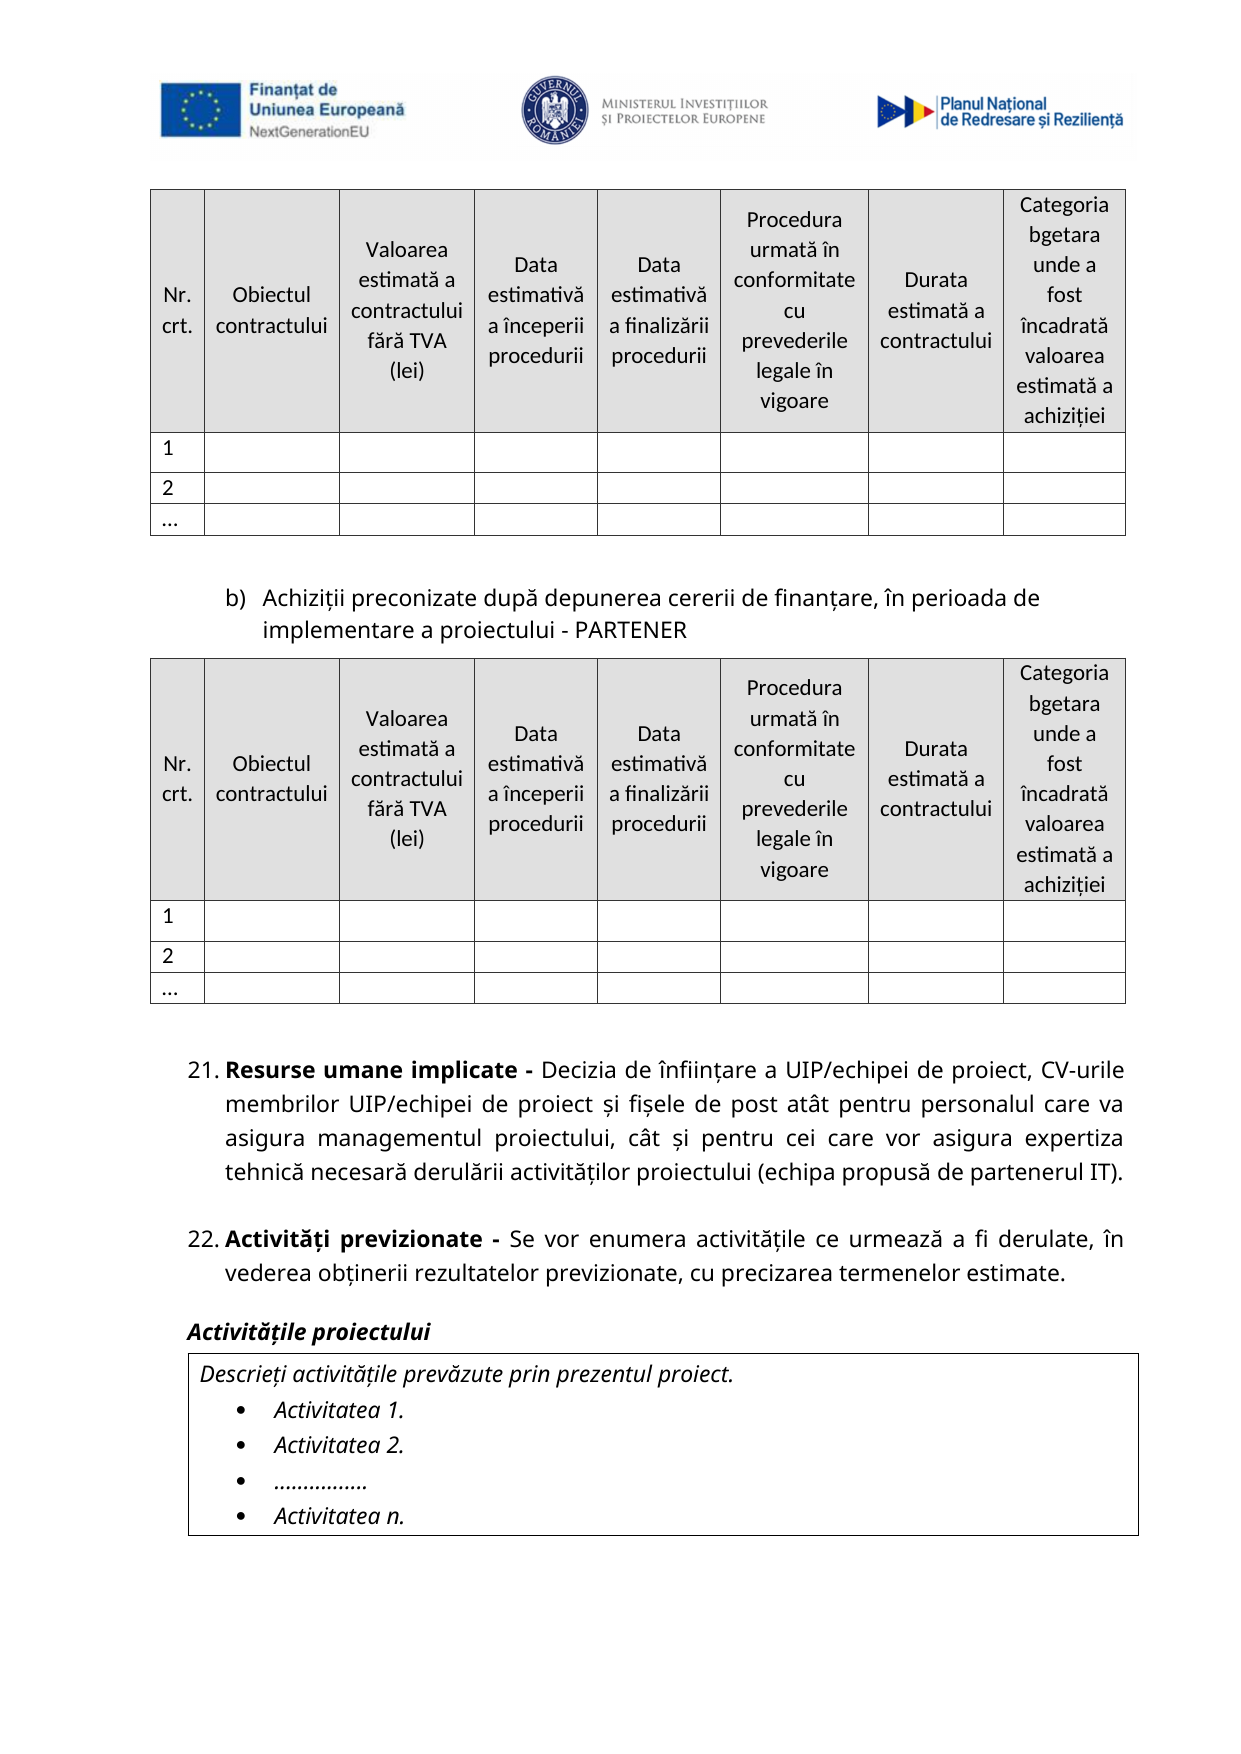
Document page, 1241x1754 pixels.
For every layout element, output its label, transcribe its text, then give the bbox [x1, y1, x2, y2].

table_cell [1004, 433, 1125, 472]
table_header Procedura urmată în conformitate cu prevederile legale în vigoare [721, 190, 868, 432]
table_cell [475, 504, 597, 534]
table_header Durata estimată a contractului [869, 190, 1003, 432]
table_cell [475, 473, 597, 503]
table_cell [721, 473, 868, 503]
table_cell [205, 942, 339, 972]
table_cell [869, 433, 1003, 472]
table_cell [598, 473, 720, 503]
table_cell [869, 473, 1003, 503]
table_cell [205, 504, 339, 534]
picture [150, 73, 1137, 161]
table_cell [1004, 504, 1125, 534]
table_cell 2 [151, 942, 204, 972]
table_header Descrieţi activităţile prevăzute prin prezentul proiect. Activitatea 1. Activitatea 2. ................ Activitatea n. [189, 1354, 1138, 1535]
table_cell [475, 901, 597, 941]
table_cell [475, 973, 597, 1003]
table_cell [340, 901, 474, 941]
table_header Data estimativă a finalizării procedurii [598, 659, 720, 900]
table_header Categoria bgetara unde a fost încadrată valoarea estimată a achiziției [1004, 190, 1125, 432]
table_cell [1004, 942, 1125, 972]
table_cell [869, 901, 1003, 941]
table_cell [1004, 973, 1125, 1003]
table_cell [598, 433, 720, 472]
table_cell [721, 504, 868, 534]
table_cell [869, 942, 1003, 972]
table_cell 1 [151, 901, 204, 941]
table_cell [869, 504, 1003, 534]
table_cell [340, 504, 474, 534]
subtitle Activităţile proiectului [187, 1316, 1125, 1347]
table_header Obiectul contractului [205, 190, 339, 432]
table_cell [340, 942, 474, 972]
table_cell 1 [151, 433, 204, 472]
list Resurse umane implicate - Decizia de înfiinţare a UIP/echipei de proiect, CV-urile membrilor UIP/echipei de proiect și fişele de post atât pentru personalul care va asigura managementul proiectului, cât și pentru cei care vor asigura expertiza tehnică necesară derulării activităților proiectului (echipa propusă de partenerul IT). [187, 1054, 1125, 1187]
table_cell [721, 973, 868, 1003]
table_cell [205, 901, 339, 941]
list Activități previzionate - Se vor enumera activitățile ce urmează a fi derulate, în vederea obținerii rezultatelor previzionate, cu precizarea termenelor estimate. [187, 1223, 1125, 1288]
table_cell [205, 433, 339, 472]
table_header Valoarea estimată a contractului fără TVA (lei) [340, 659, 474, 900]
table_cell [1004, 473, 1125, 503]
table_header Categoria bgetara unde a fost încadrată valoarea estimată a achiziției [1004, 659, 1125, 900]
table_header Data estimativă a începerii procedurii [475, 190, 597, 432]
table_cell [721, 942, 868, 972]
table_cell [721, 901, 868, 941]
table_cell [598, 901, 720, 941]
table_cell [475, 433, 597, 472]
table_header Durata estimată a contractului [869, 659, 1003, 900]
table_header Obiectul contractului [205, 659, 339, 900]
table_cell … [151, 973, 204, 1003]
table_cell [598, 973, 720, 1003]
table_cell [205, 473, 339, 503]
table_cell [598, 942, 720, 972]
table_cell [598, 504, 720, 534]
table_header Valoarea estimată a contractului fără TVA (lei) [340, 190, 474, 432]
table_header Nr. crt. [151, 659, 204, 900]
table_cell … [151, 504, 204, 534]
table_cell [1004, 901, 1125, 941]
table_header Procedura urmată în conformitate cu prevederile legale în vigoare [721, 659, 868, 900]
table_cell 2 [151, 473, 204, 503]
table_cell [340, 473, 474, 503]
table_cell [475, 942, 597, 972]
table_cell [340, 433, 474, 472]
list Achiziţii preconizate după depunerea cererii de finanţare, în perioada de implementare a proiectului - PARTENER [225, 582, 1125, 645]
table_cell [205, 973, 339, 1003]
table_cell [721, 433, 868, 472]
table_cell [869, 973, 1003, 1003]
table_header Data estimativă a finalizării procedurii [598, 190, 720, 432]
table_cell [340, 973, 474, 1003]
table_header Nr. crt. [151, 190, 204, 432]
table_header Data estimativă a începerii procedurii [475, 659, 597, 900]
